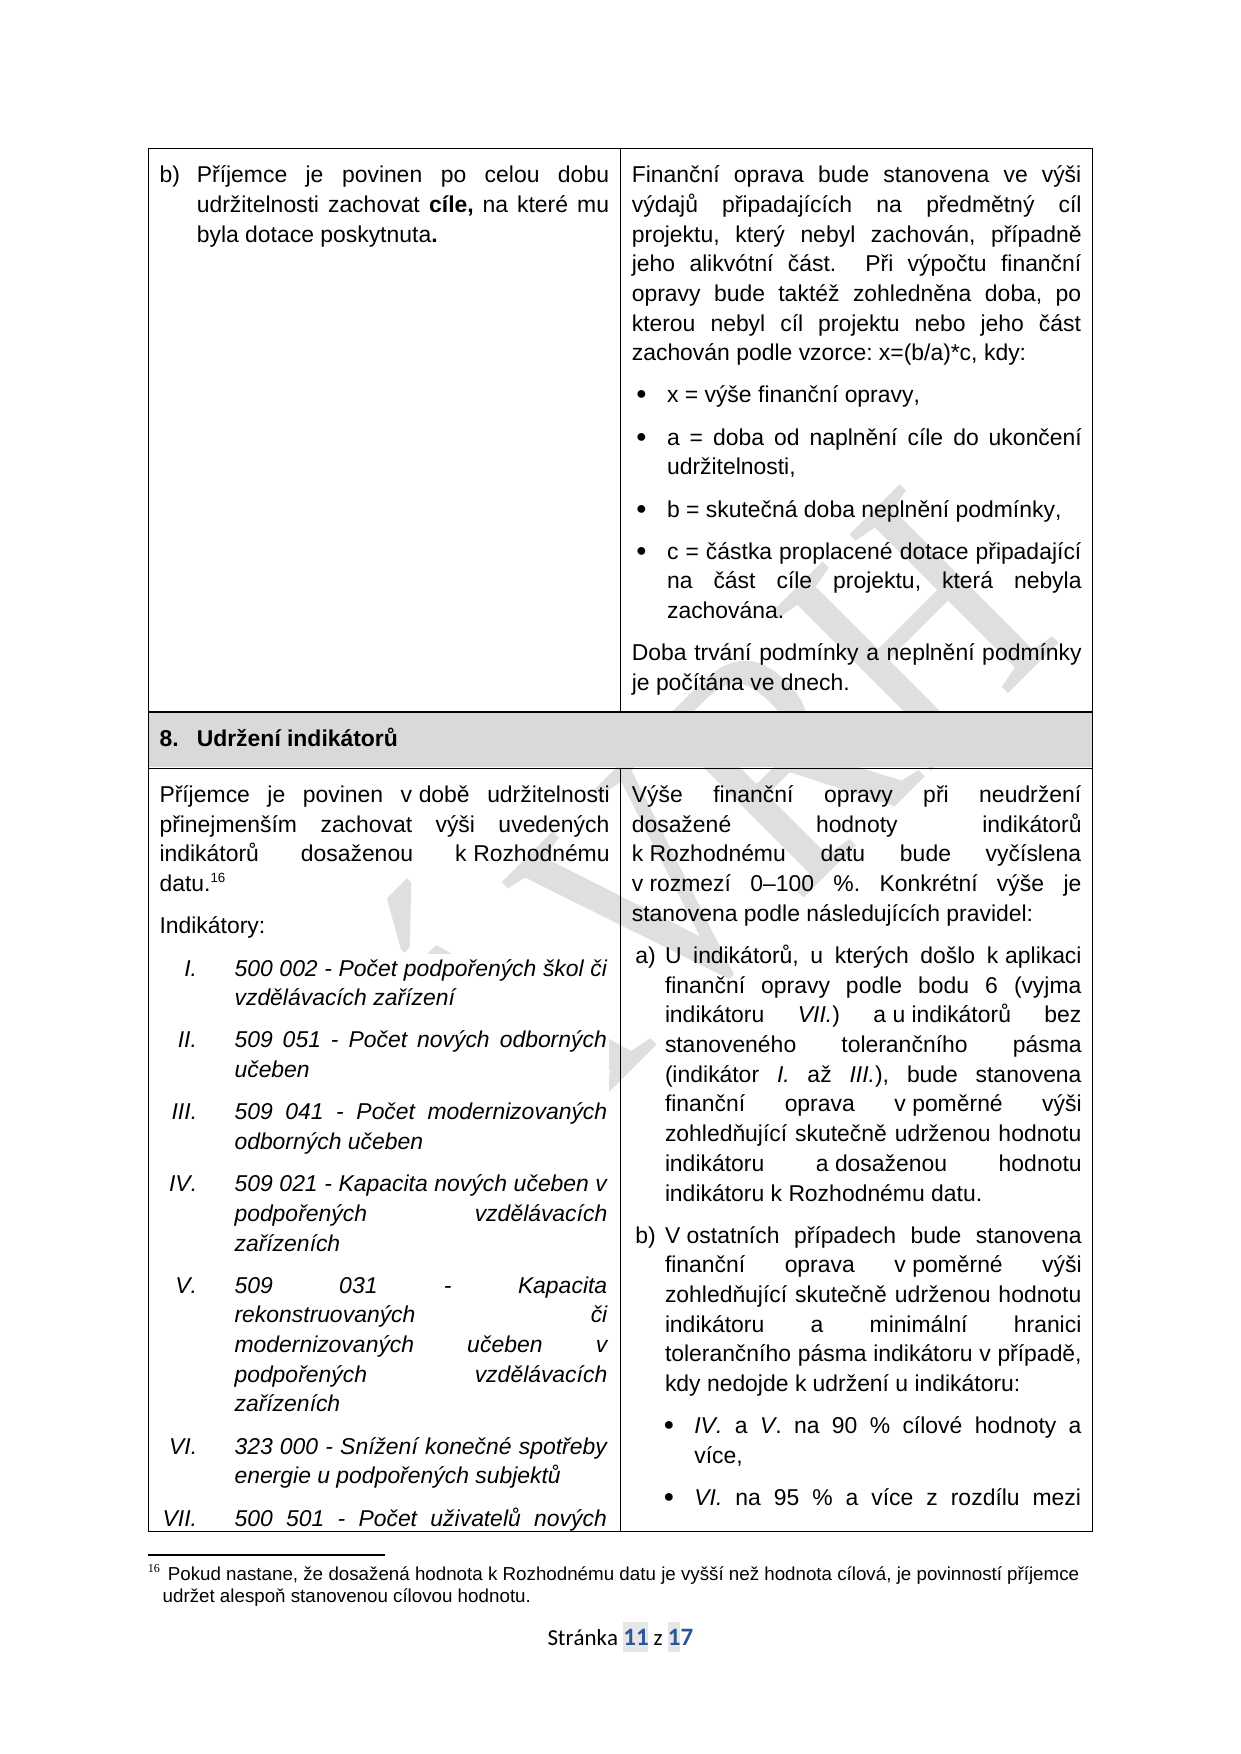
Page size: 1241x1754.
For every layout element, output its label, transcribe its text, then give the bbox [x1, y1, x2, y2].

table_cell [621, 769, 1092, 1531]
table_cell Udržení indikátorů [149, 713, 1092, 767]
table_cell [149, 769, 620, 1531]
table_cell Příjemce je povinen po celou dobu udržitelnosti zachovat cíle, na které mu byla dotace poskytnuta. [149, 149, 620, 711]
table_cell Finanční oprava bude stanovena ve výši výdajů připadajících na předmětný cíl projektu, který nebyl zachován, případně jeho alikvótní část. Při výpočtu finanční opravy bude taktéž zohledněna doba, po kterou nebyl cíl projektu nebo jeho část zachován podle vzorce: x=(b/a)*c, kdy: x = výše finanční opravy, a = doba od naplnění cíle do ukončení udržitelnosti, b = skutečná doba neplnění podmínky, c = částka proplacené dotace připadající na část cíle projektu, která nebyla zachována. Doba trvání podmínky a neplnění podmínky je počítána ve dnech. [621, 149, 1092, 711]
